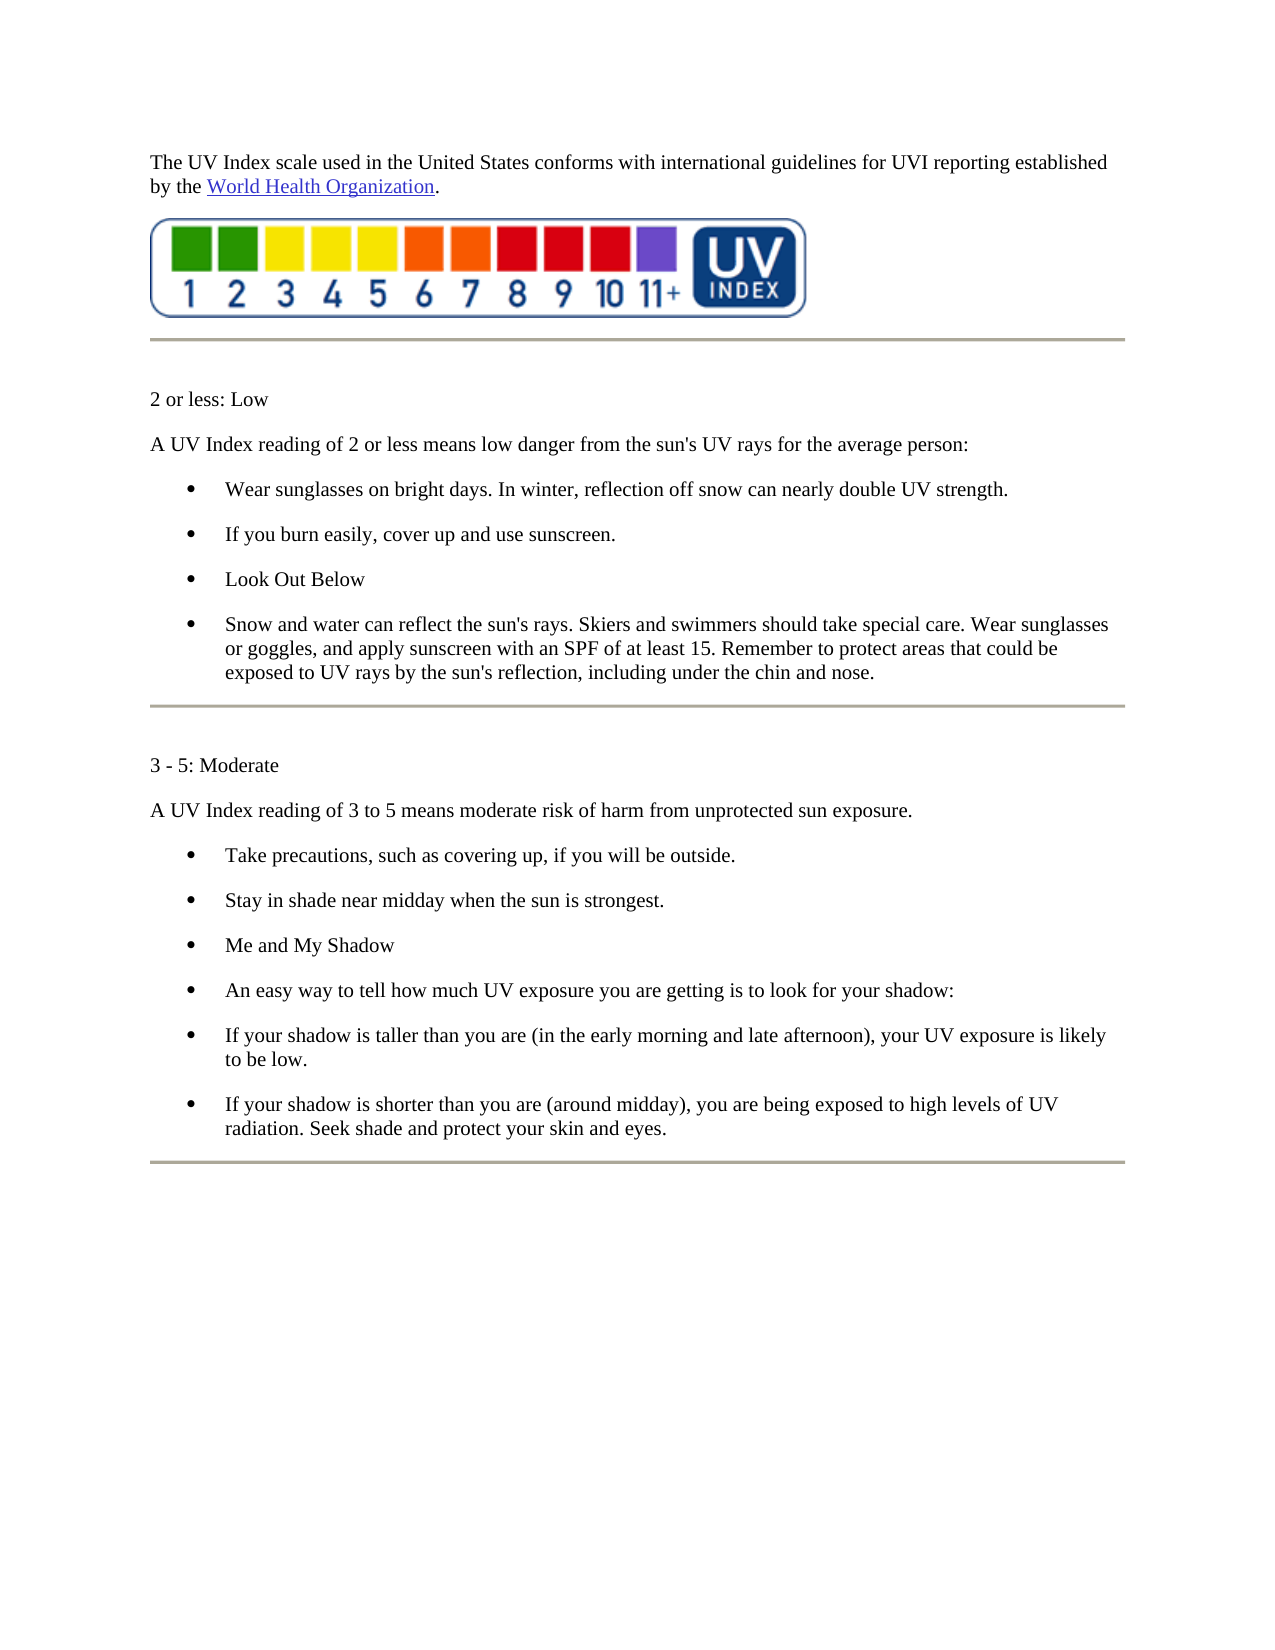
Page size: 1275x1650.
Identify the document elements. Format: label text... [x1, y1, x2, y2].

text 3 - 5: Moderate [150, 753, 1125, 777]
list If your shadow is shorter than you are (around midday), you are being exposed to high levels of UV radiation. Seek shade and protect your skin and eyes. [187, 1092, 1125, 1140]
list Me and My Shadow [187, 933, 1125, 957]
text A UV Index reading of 3 to 5 means moderate risk of harm from unprotected sun exposure. [150, 798, 1125, 822]
list If your shadow is taller than you are (in the early morning and late afternoon), your UV exposure is likely to be low. [187, 1023, 1125, 1071]
list Snow and water can reflect the sun's rays. Skiers and swimmers should take special care. Wear sunglasses or goggles, and apply sunscreen with an SPF of at least 15. Remember to protect areas that could be exposed to UV rays by the sun's reflection, including under the chin and nose. [187, 612, 1125, 684]
text The UV Index scale used in the United States conforms with international guidelines for UVI reporting established by the World Health Organization. [150, 150, 1125, 198]
list Stay in shade near midday when the sun is strongest. [187, 888, 1125, 912]
text A UV Index reading of 2 or less means low danger from the sun's UV rays for the average person: [150, 432, 1125, 456]
list Take precautions, such as covering up, if you will be outside. [187, 843, 1125, 867]
list An easy way to tell how much UV exposure you are getting is to look for your shadow: [187, 978, 1125, 1002]
text 2 or less: Low [150, 387, 1125, 411]
list If you burn easily, cover up and use sunscreen. [187, 522, 1125, 546]
list Look Out Below [187, 567, 1125, 591]
list Wear sunglasses on bright days. In winter, reflection off snow can nearly double UV strength. [187, 477, 1125, 501]
picture [150, 218, 807, 318]
